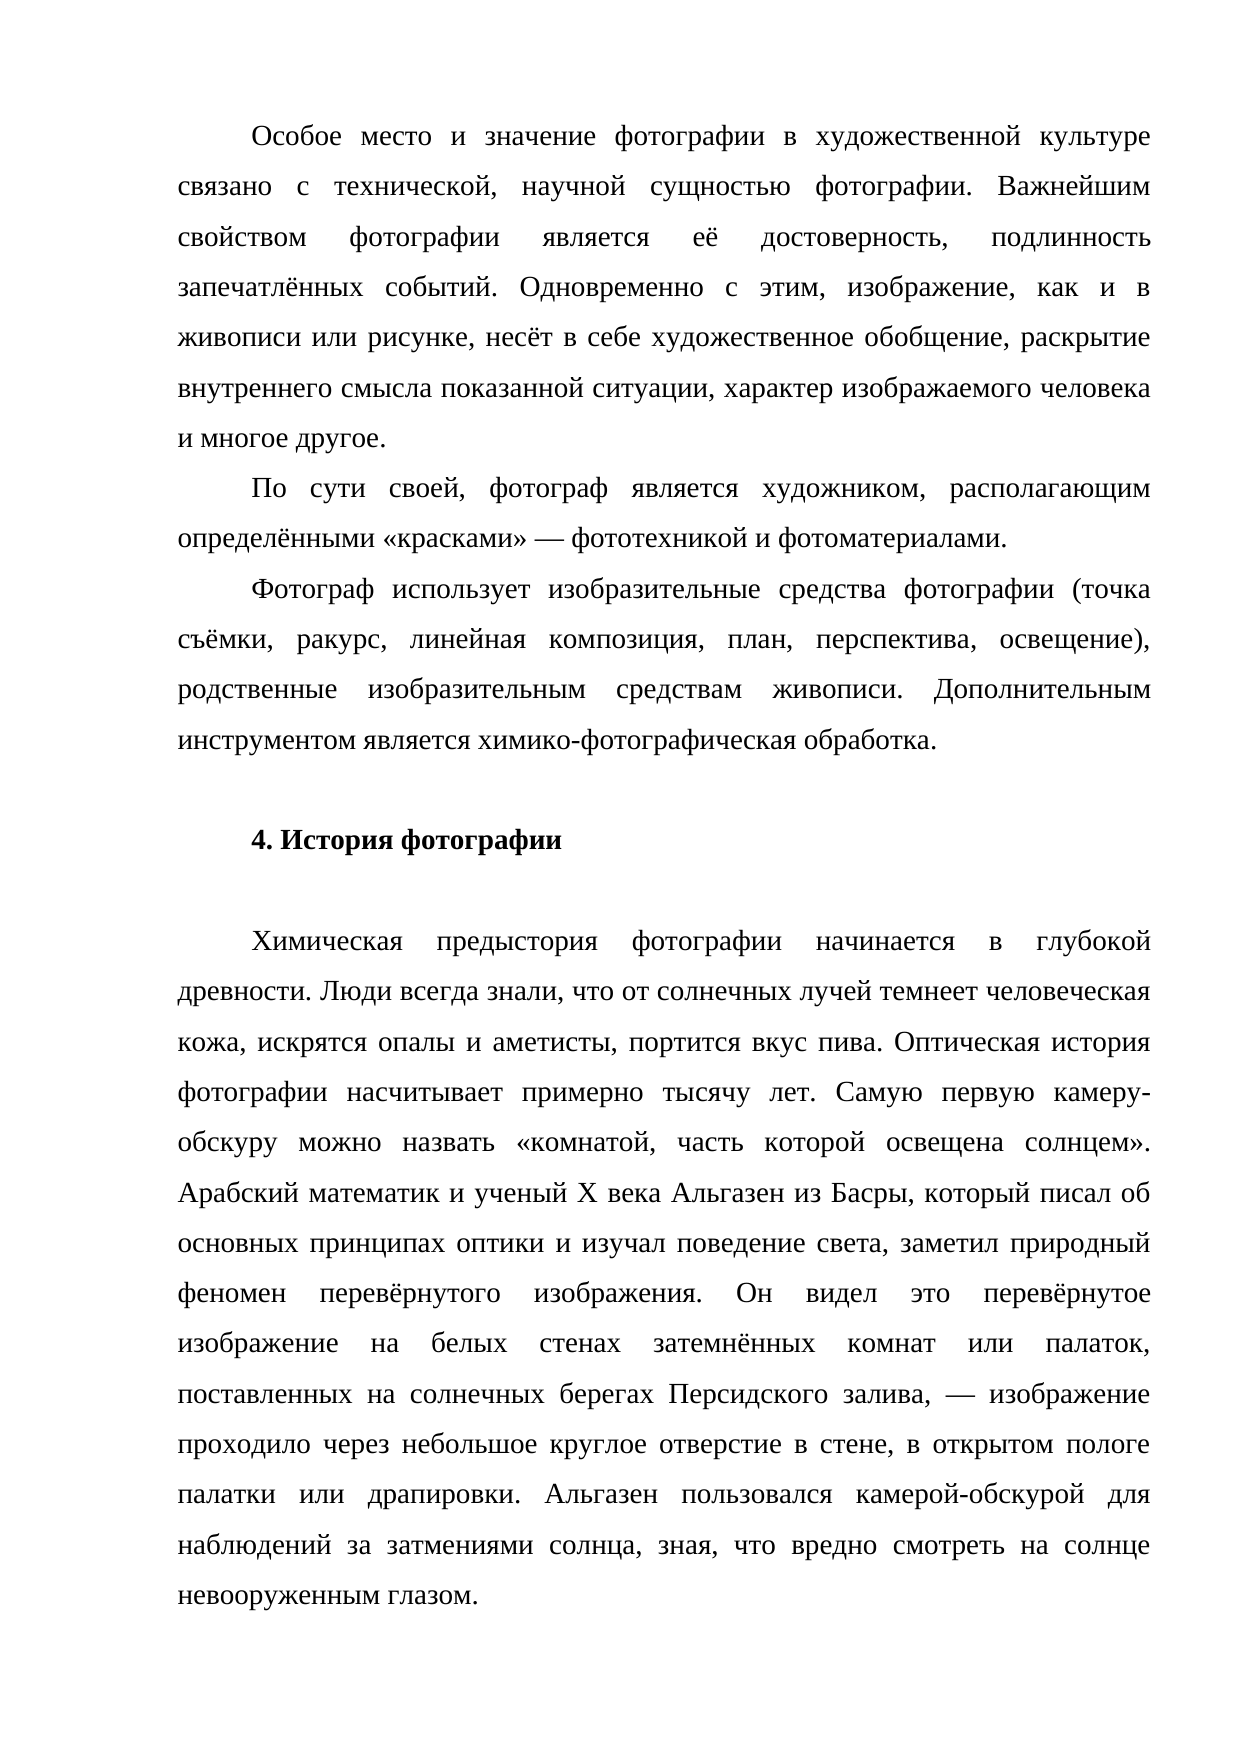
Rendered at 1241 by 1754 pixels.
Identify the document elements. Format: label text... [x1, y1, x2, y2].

text По сути своей, фотограф является художником, располагающим определёнными «красками» — фототехникой и фотоматериалами. [177, 470, 1152, 554]
text Фотограф использует изобразительные средства фотографии (точка съёмки, ракурс, линейная композиция, план, перспектива, освещение), родственные изобразительным средствам живописи. Дополнительным инструментом является химико-фотографическая обработка. [177, 571, 1152, 755]
text Химическая предыстория фотографии начинается в глубокой древности. Люди всегда знали, что от солнечных лучей темнеет человеческая кожа, искрятся опалы и аметисты, портится вкус пива. Оптическая история фотографии насчитывает примерно тысячу лет. Самую первую камеру-обскуру можно назвать «комнатой, часть которой освещена солнцем». Арабский математик и ученый X века Альгазен из Басры, который писал об основных принципах оптики и изучал поведение света, заметил природный феномен перевёрнутого изображения. Он видел это перевёрнутое изображение на белых стенах затемнённых комнат или палаток, поставленных на солнечных берегах Персидского залива, — изображение проходило через небольшое круглое отверстие в стене, в открытом пологе палатки или драпировки. Альгазен пользовался камерой-обскурой для наблюдений за затмениями солнца, зная, что вредно смотреть на солнце невооруженным глазом. [177, 923, 1152, 1611]
text Особое место и значение фотографии в художественной культуре связано с технической, научной сущностью фотографии. Важнейшим свойством фотографии является её достоверность, подлинность запечатлённых событий. Одновременно с этим, изображение, как и в живописи или рисунке, несёт в себе художественное обобщение, раскрытие внутреннего смысла показанной ситуации, характер изображаемого человека и многое другое. [177, 118, 1152, 453]
text 4. История фотографии [177, 822, 1152, 856]
